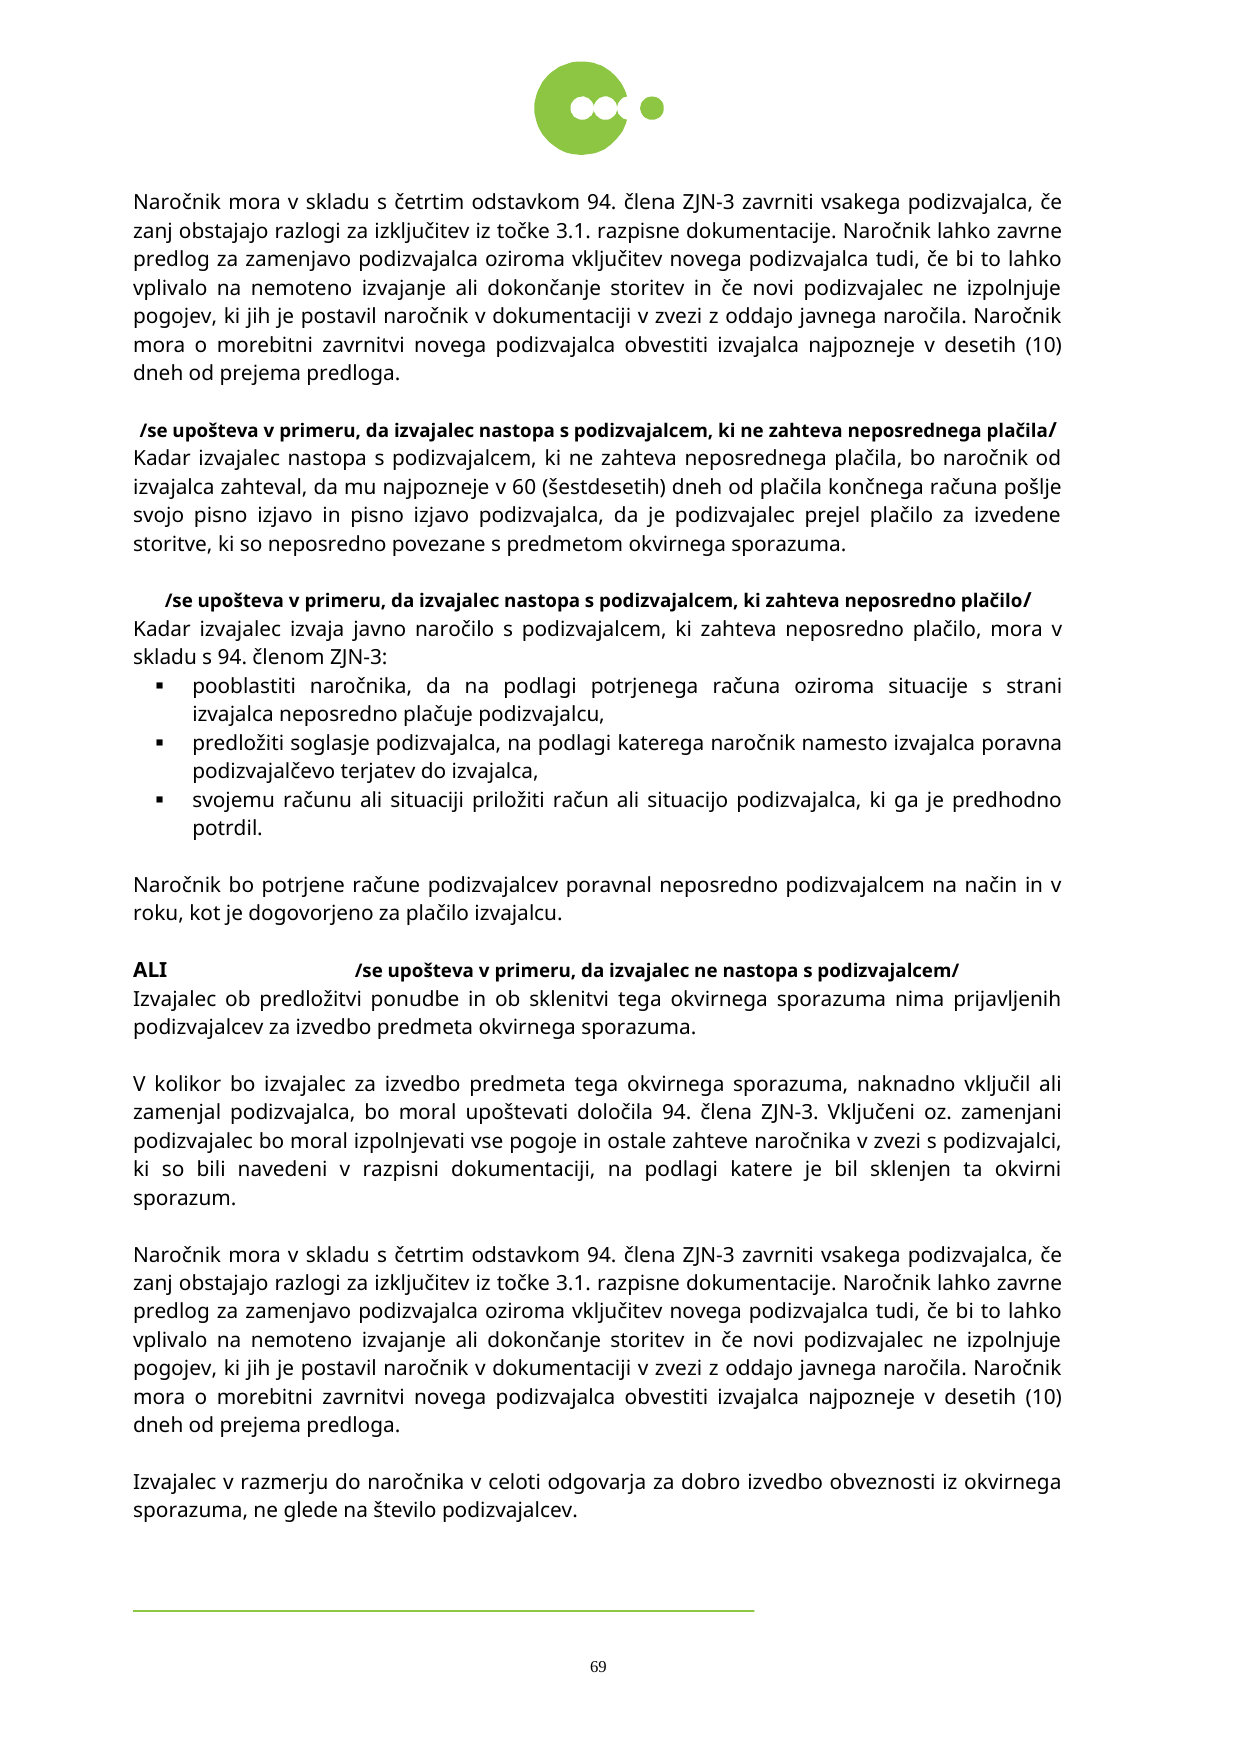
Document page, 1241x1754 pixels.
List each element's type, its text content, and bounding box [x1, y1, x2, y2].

list predložiti soglasje podizvajalca, na podlagi katerega naročnik namesto izvajalca poravna podizvajalčevo terjatev do izvajalca, [154, 728, 1063, 785]
text ALI /se upošteva v primeru, da izvajalec ne nastopa s podizvajalcem/ [133, 955, 1063, 984]
list svojemu računu ali situaciji priložiti račun ali situacijo podizvajalca, ki ga je predhodno potrdil. [154, 785, 1063, 842]
text Izvajalec v razmerju do naročnika v celoti odgovarja za dobro izvedbo obveznosti iz okvirnega sporazuma, ne glede na število podizvajalcev. [133, 1467, 1063, 1524]
list Kadar izvajalec nastopa s podizvajalcem, ki ne zahteva neposrednega plačila, bo naročnik od izvajalca zahteval, da mu najpozneje v 60 (šestdesetih) dneh od plačila končnega računa pošlje svojo pisno izjavo in pisno izjavo podizvajalca, da je podizvajalec prejel plačilo za izvedene storitve, ki so neposredno povezane s predmetom okvirnega sporazuma. [133, 443, 1063, 557]
text Naročnik mora v skladu s četrtim odstavkom 94. člena ZJN-3 zavrniti vsakega podizvajalca, če zanj obstajajo razlogi za izključitev iz točke 3.1. razpisne dokumentacije. Naročnik lahko zavrne predlog za zamenjavo podizvajalca oziroma vključitev novega podizvajalca tudi, če bi to lahko vplivalo na nemoteno izvajanje ali dokončanje storitev in če novi podizvajalec ne izpolnjuje pogojev, ki jih je postavil naročnik v dokumentaciji v zvezi z oddajo javnega naročila. Naročnik mora o morebitni zavrnitvi novega podizvajalca obvestiti izvajalca najpozneje v desetih (10) dneh od prejema predloga. [133, 1240, 1063, 1439]
list Naročnik bo potrjene račune podizvajalcev poravnal neposredno podizvajalcem na način in v roku, kot je dogovorjeno za plačilo izvajalcu. [133, 870, 1063, 927]
text /se upošteva v primeru, da izvajalec nastopa s podizvajalcem, ki ne zahteva neposrednega plačila/ [133, 415, 1063, 443]
list Naročnik mora v skladu s četrtim odstavkom 94. člena ZJN-3 zavrniti vsakega podizvajalca, če zanj obstajajo razlogi za izključitev iz točke 3.1. razpisne dokumentacije. Naročnik lahko zavrne predlog za zamenjavo podizvajalca oziroma vključitev novega podizvajalca tudi, če bi to lahko vplivalo na nemoteno izvajanje ali dokončanje storitev in če novi podizvajalec ne izpolnjuje pogojev, ki jih je postavil naročnik v dokumentaciji v zvezi z oddajo javnega naročila. Naročnik mora o morebitni zavrnitvi novega podizvajalca obvestiti izvajalca najpozneje v desetih (10) dneh od prejema predloga. [133, 187, 1063, 387]
text /se upošteva v primeru, da izvajalec nastopa s podizvajalcem, ki zahteva neposredno plačilo/ [133, 586, 1063, 614]
text Kadar izvajalec izvaja javno naročilo s podizvajalcem, ki zahteva neposredno plačilo, mora v skladu s 94. členom ZJN-3: [133, 614, 1063, 671]
list pooblastiti naročnika, da na podlagi potrjenega računa oziroma situacije s strani izvajalca neposredno plačuje podizvajalcu, [154, 671, 1063, 728]
text Izvajalec ob predložitvi ponudbe in ob sklenitvi tega okvirnega sporazuma nima prijavljenih podizvajalcev za izvedbo predmeta okvirnega sporazuma. [133, 984, 1063, 1041]
text V kolikor bo izvajalec za izvedbo predmeta tega okvirnega sporazuma, naknadno vključil ali zamenjal podizvajalca, bo moral upoštevati določila 94. člena ZJN-3. Vključeni oz. zamenjani podizvajalec bo moral izpolnjevati vse pogoje in ostale zahteve naročnika v zvezi s podizvajalci, ki so bili navedeni v razpisni dokumentaciji, na podlagi katere je bil sklenjen ta okvirni sporazum. [133, 1069, 1063, 1211]
